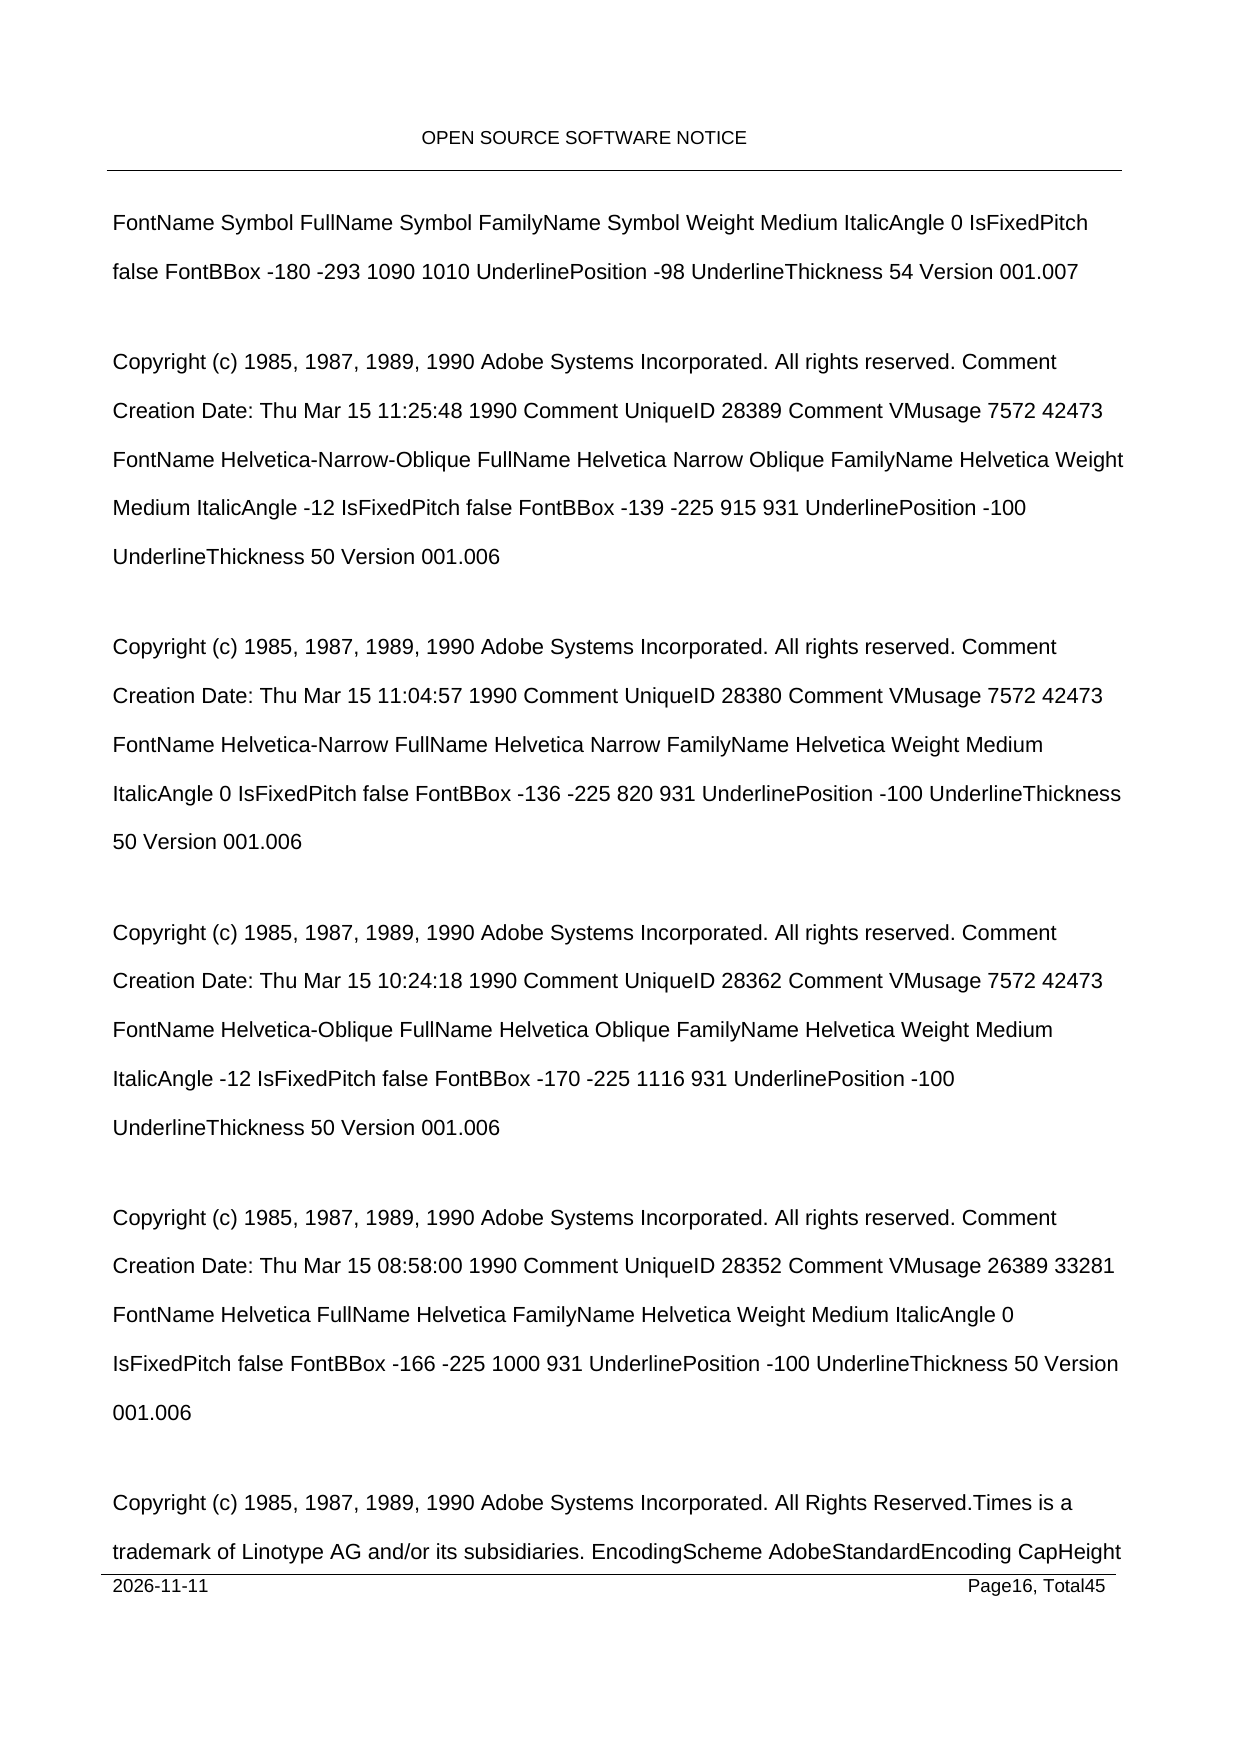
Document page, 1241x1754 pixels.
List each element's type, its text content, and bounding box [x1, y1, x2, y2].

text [112, 206, 1128, 288]
text Copyright (c) 1985, 1987, 1989, 1990 Adobe Systems Incorporated. All rights reserved. Comment Creation Date: Thu Mar 15 10:24:18 1990 Comment UniqueID 28362 Comment VMusage 7572 42473 FontName Helvetica-Oblique FullName Helvetica Oblique FamilyName Helvetica Weight Medium ItalicAngle -12 IsFixedPitch false FontBBox -170 -225 1116 931 UnderlinePosition -100 UnderlineThickness 50 Version 001.006 [112, 916, 1128, 1143]
text Copyright (c) 1985, 1987, 1989, 1990 Adobe Systems Incorporated. All rights reserved. Comment Creation Date: Thu Mar 15 11:25:48 1990 Comment UniqueID 28389 Comment VMusage 7572 42473 FontName Helvetica-Narrow-Oblique FullName Helvetica Narrow Oblique FamilyName Helvetica Weight Medium ItalicAngle -12 IsFixedPitch false FontBBox -139 -225 915 931 UnderlinePosition -100 UnderlineThickness 50 Version 001.006 [112, 345, 1128, 573]
text Copyright (c) 1985, 1987, 1989, 1990 Adobe Systems Incorporated. All rights reserved. Comment Creation Date: Thu Mar 15 08:58:00 1990 Comment UniqueID 28352 Comment VMusage 26389 33281 FontName Helvetica FullName Helvetica FamilyName Helvetica Weight Medium ItalicAngle 0 IsFixedPitch false FontBBox -166 -225 1000 931 UnderlinePosition -100 UnderlineThickness 50 Version 001.006 [112, 1201, 1128, 1428]
text Copyright (c) 1985, 1987, 1989, 1990 Adobe Systems Incorporated. All rights reserved. Comment Creation Date: Thu Mar 15 11:04:57 1990 Comment UniqueID 28380 Comment VMusage 7572 42473 FontName Helvetica-Narrow FullName Helvetica Narrow FamilyName Helvetica Weight Medium ItalicAngle 0 IsFixedPitch false FontBBox -136 -225 820 931 UnderlinePosition -100 UnderlineThickness 50 Version 001.006 [112, 631, 1128, 858]
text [112, 1486, 1128, 1567]
